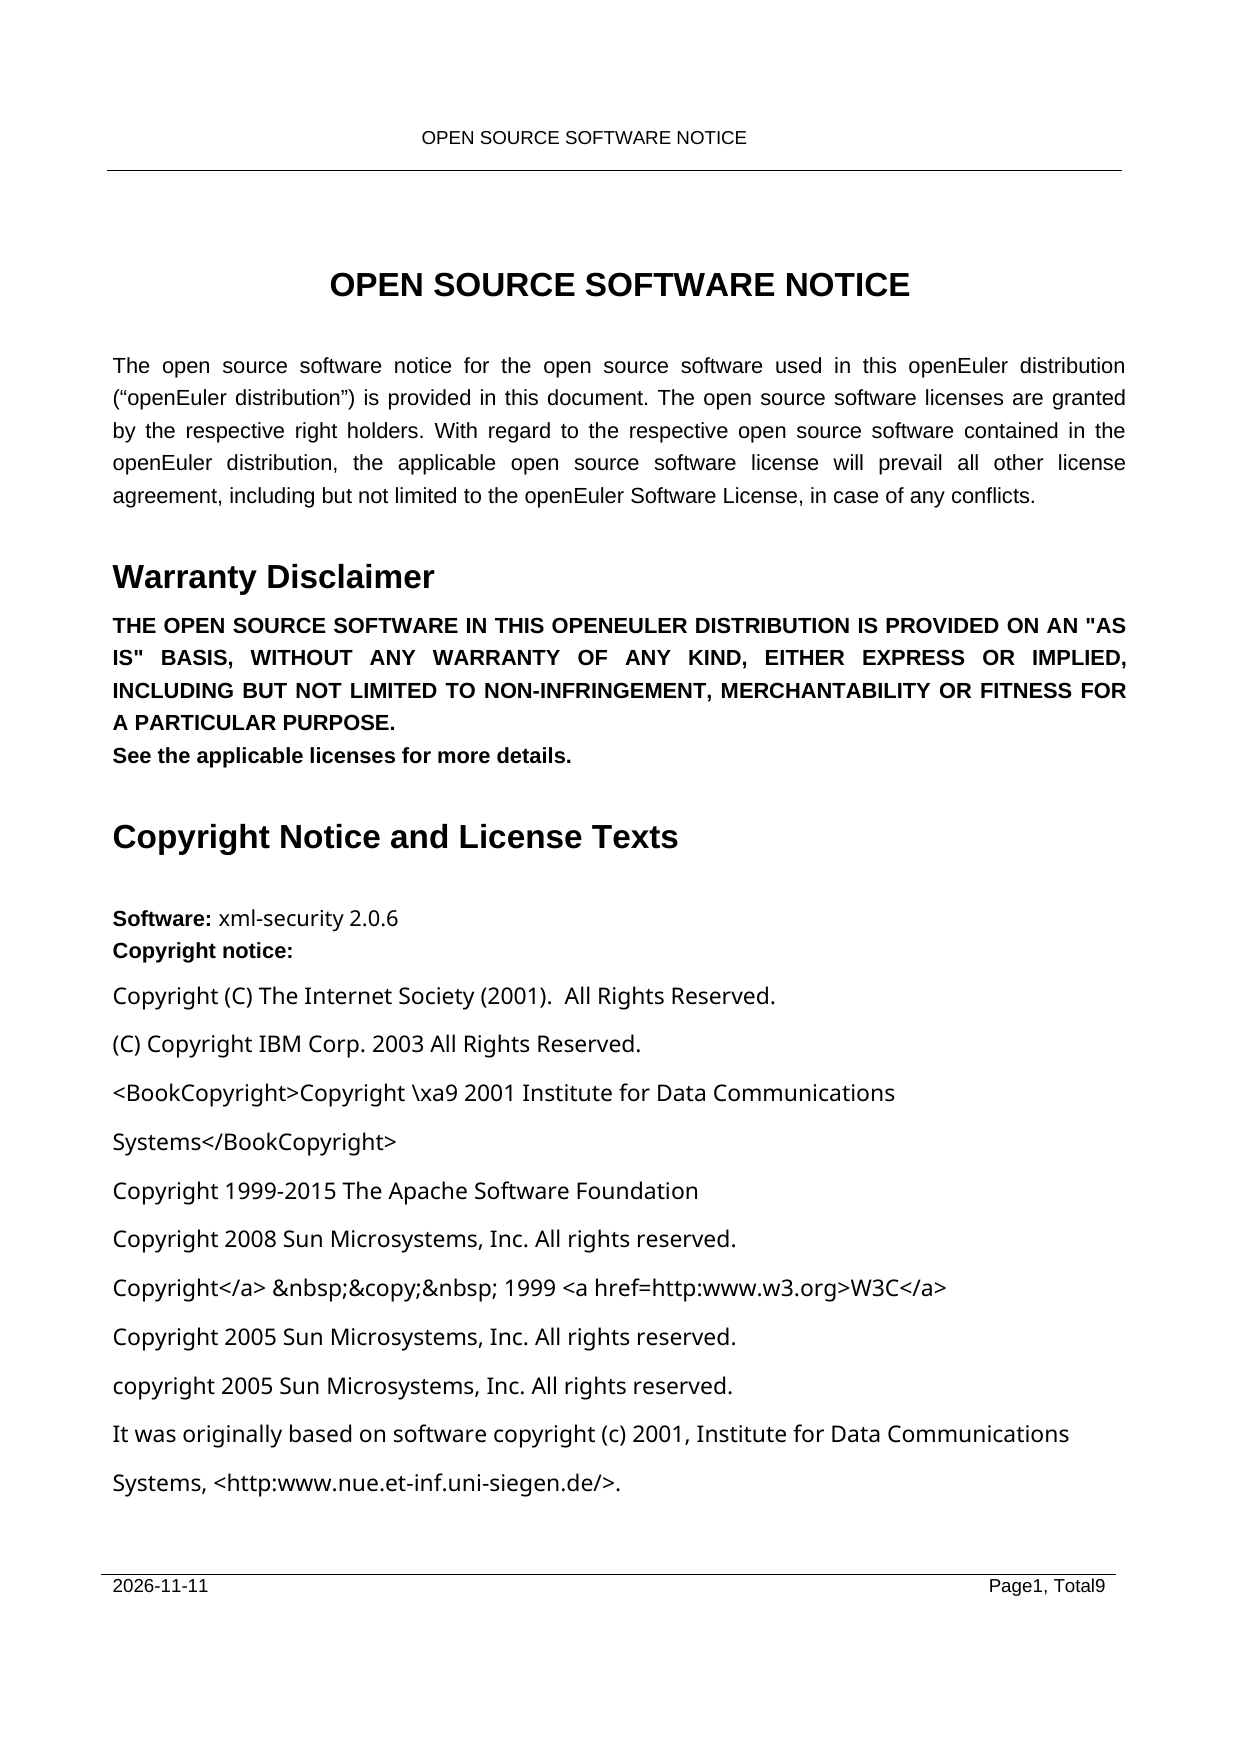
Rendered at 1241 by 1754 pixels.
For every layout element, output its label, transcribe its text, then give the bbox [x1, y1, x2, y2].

text THE OPEN SOURCE SOFTWARE IN THIS OPENEULER DISTRIBUTION IS PROVIDED ON AN "AS IS" BASIS, WITHOUT ANY WARRANTY OF ANY KIND, EITHER EXPRESS OR IMPLIED, INCLUDING BUT NOT LIMITED TO NON-INFRINGEMENT, MERCHANTABILITY OR FITNESS FOR A PARTICULAR PURPOSE. See the applicable licenses for more details. [112, 609, 1128, 771]
text Warranty Disclaimer [112, 544, 1128, 609]
text The open source software notice for the open source software used in this openEuler distribution (“openEuler distribution”) is provided in this document. The open source software licenses are granted by the respective right holders. With regard to the respective open source software contained in the openEuler distribution, the applicable open source software license will prevail all other license agreement, including but not limited to the openEuler Software License, in case of any conflicts. [112, 349, 1128, 511]
text Software: xml-security 2.0.6 [112, 901, 1128, 934]
text OPEN SOURCE SOFTWARE NOTICE [112, 251, 1128, 316]
text Copyright Notice and License Texts [112, 804, 1128, 869]
text Copyright notice: [112, 934, 1128, 966]
text Copyright (C) The Internet Society (2001). All Rights Reserved. (C) Copyright IBM Corp. 2003 All Rights Reserved. <BookCopyright>Copyright \xa9 2001 Institute for Data Communications Systems</BookCopyright> Copyright 1999-2015 The Apache Software Foundation Copyright 2008 Sun Microsystems, Inc. All rights reserved. Copyright</a> &nbsp;&copy;&nbsp; 1999 <a href=http:www.w3.org>W3C</a> Copyright 2005 Sun Microsystems, Inc. All rights reserved. copyright 2005 Sun Microsystems, Inc. All rights reserved. It was originally based on software copyright (c) 2001, Institute for Data Communications Systems, <http:www.nue.et-inf.uni-siegen.de/>. [112, 979, 1128, 1548]
